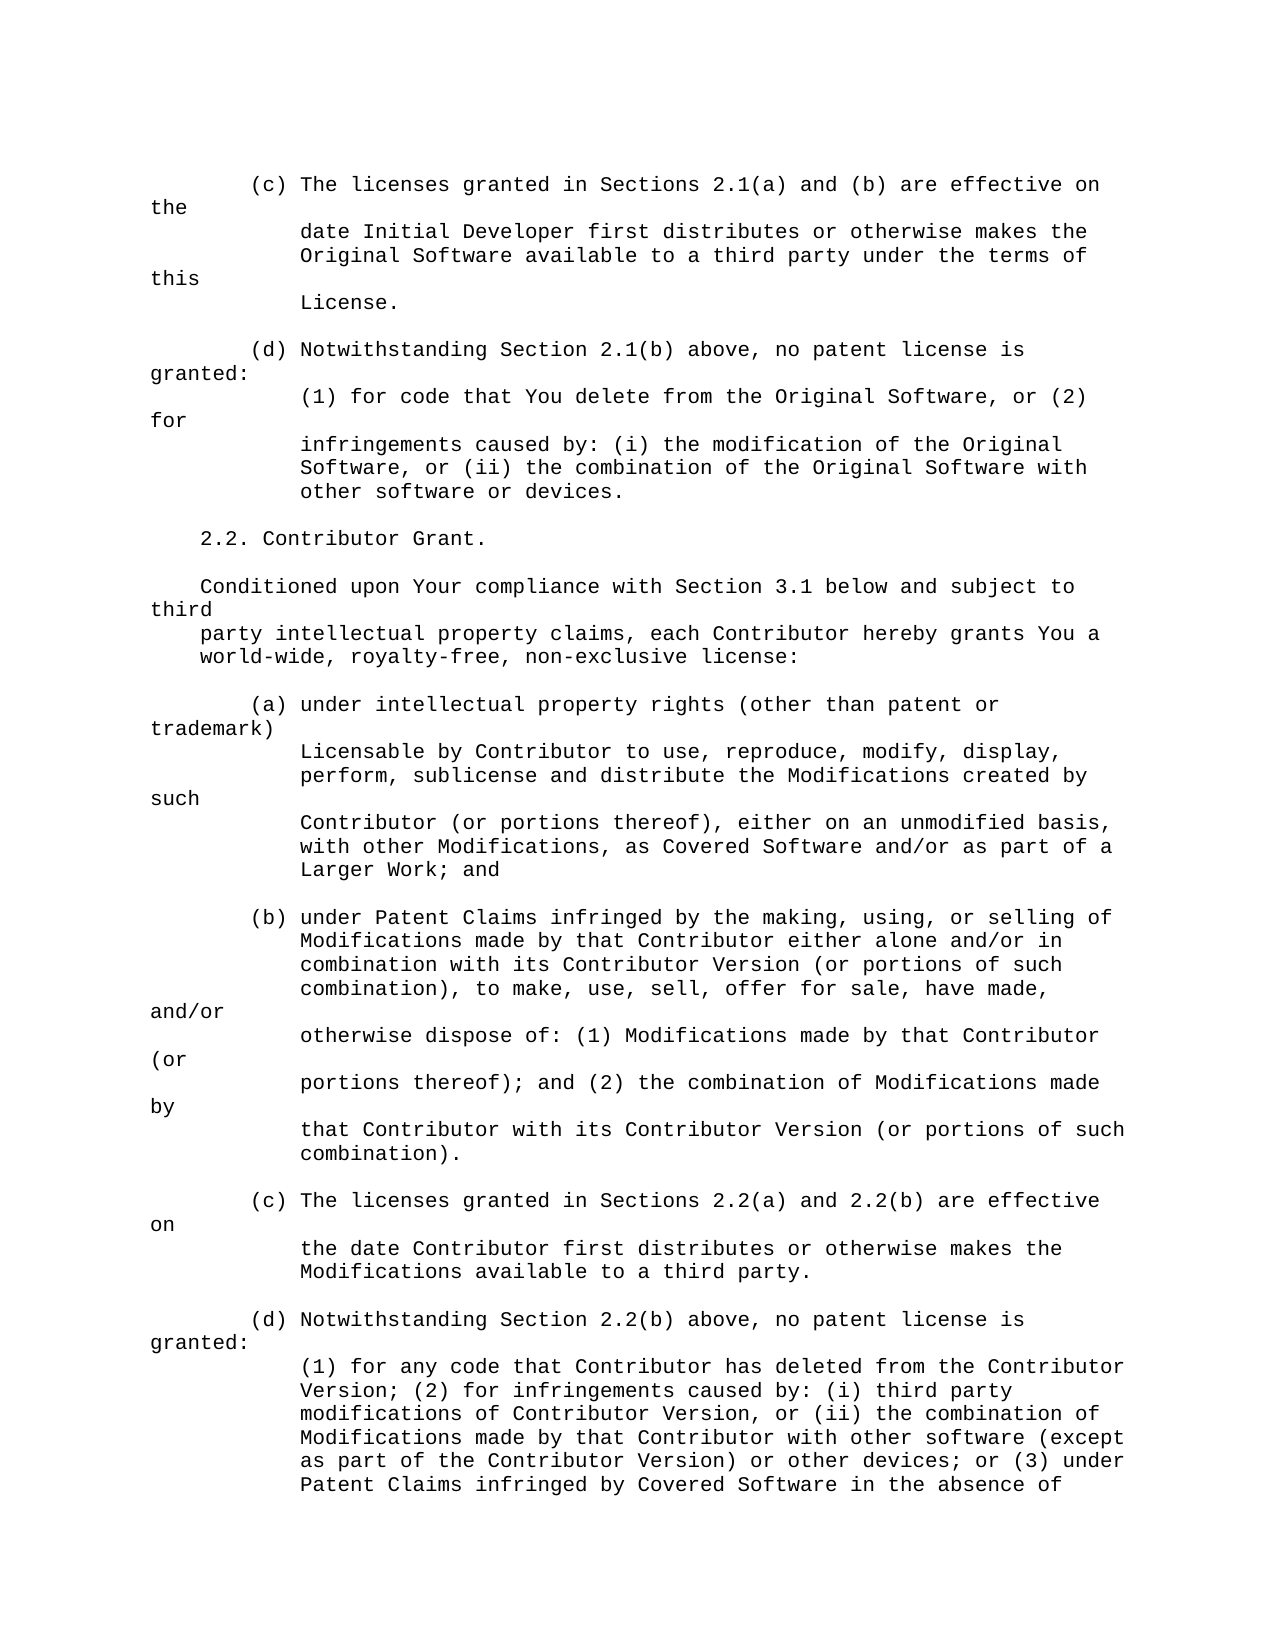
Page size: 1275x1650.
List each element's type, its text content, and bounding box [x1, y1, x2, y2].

text combination), to make, use, sell, offer for sale, have made, and/or [150, 978, 1125, 1025]
text party intellectual property claims, each Contributor hereby grants You a [150, 623, 1125, 647]
text world-wide, royalty-free, non-exclusive license: [150, 647, 1125, 670]
text perform, sublicense and distribute the Modifications created by such [150, 765, 1125, 812]
text portions thereof); and (2) the combination of Modifications made by [150, 1072, 1125, 1119]
text combination). [150, 1143, 1125, 1167]
text (1) for code that You delete from the Original Software, or (2) for [150, 386, 1125, 434]
text Larger Work; and [150, 859, 1125, 883]
text (d) Notwithstanding Section 2.1(b) above, no patent license is granted: [150, 339, 1125, 386]
text with other Modifications, as Covered Software and/or as part of a [150, 836, 1125, 859]
text other software or devices. [150, 481, 1125, 505]
text Software, or (ii) the combination of the Original Software with [150, 457, 1125, 481]
text License. [150, 292, 1125, 316]
text (1) for any code that Contributor has deleted from the Contributor [150, 1356, 1125, 1379]
text Licensable by Contributor to use, reproduce, modify, display, [150, 741, 1125, 765]
text Version; (2) for infringements caused by: (i) third party [150, 1379, 1125, 1403]
text (a) under intellectual property rights (other than patent or trademark) [150, 694, 1125, 741]
text (b) under Patent Claims infringed by the making, using, or selling of [150, 907, 1125, 930]
text Original Software available to a third party under the terms of this [150, 244, 1125, 292]
text as part of the Contributor Version) or other devices; or (3) under [150, 1451, 1125, 1474]
text 2.2. Contributor Grant. [150, 528, 1125, 552]
text modifications of Contributor Version, or (ii) the combination of [150, 1403, 1125, 1427]
text (d) Notwithstanding Section 2.2(b) above, no patent license is granted: [150, 1309, 1125, 1356]
text otherwise dispose of: (1) Modifications made by that Contributor (or [150, 1025, 1125, 1072]
text Modifications made by that Contributor either alone and/or in [150, 930, 1125, 954]
text that Contributor with its Contributor Version (or portions of such [150, 1119, 1125, 1143]
text Patent Claims infringed by Covered Software in the absence of [150, 1474, 1125, 1498]
text Conditioned upon Your compliance with Section 3.1 below and subject to third [150, 576, 1125, 623]
text infringements caused by: (i) the modification of the Original [150, 434, 1125, 457]
text (c) The licenses granted in Sections 2.2(a) and 2.2(b) are effective on [150, 1190, 1125, 1238]
text combination with its Contributor Version (or portions of such [150, 954, 1125, 978]
text Contributor (or portions thereof), either on an unmodified basis, [150, 812, 1125, 836]
text Modifications available to a third party. [150, 1261, 1125, 1285]
text (c) The licenses granted in Sections 2.1(a) and (b) are effective on the [150, 174, 1125, 221]
text date Initial Developer first distributes or otherwise makes the [150, 221, 1125, 244]
text Modifications made by that Contributor with other software (except [150, 1427, 1125, 1451]
text the date Contributor first distributes or otherwise makes the [150, 1238, 1125, 1261]
